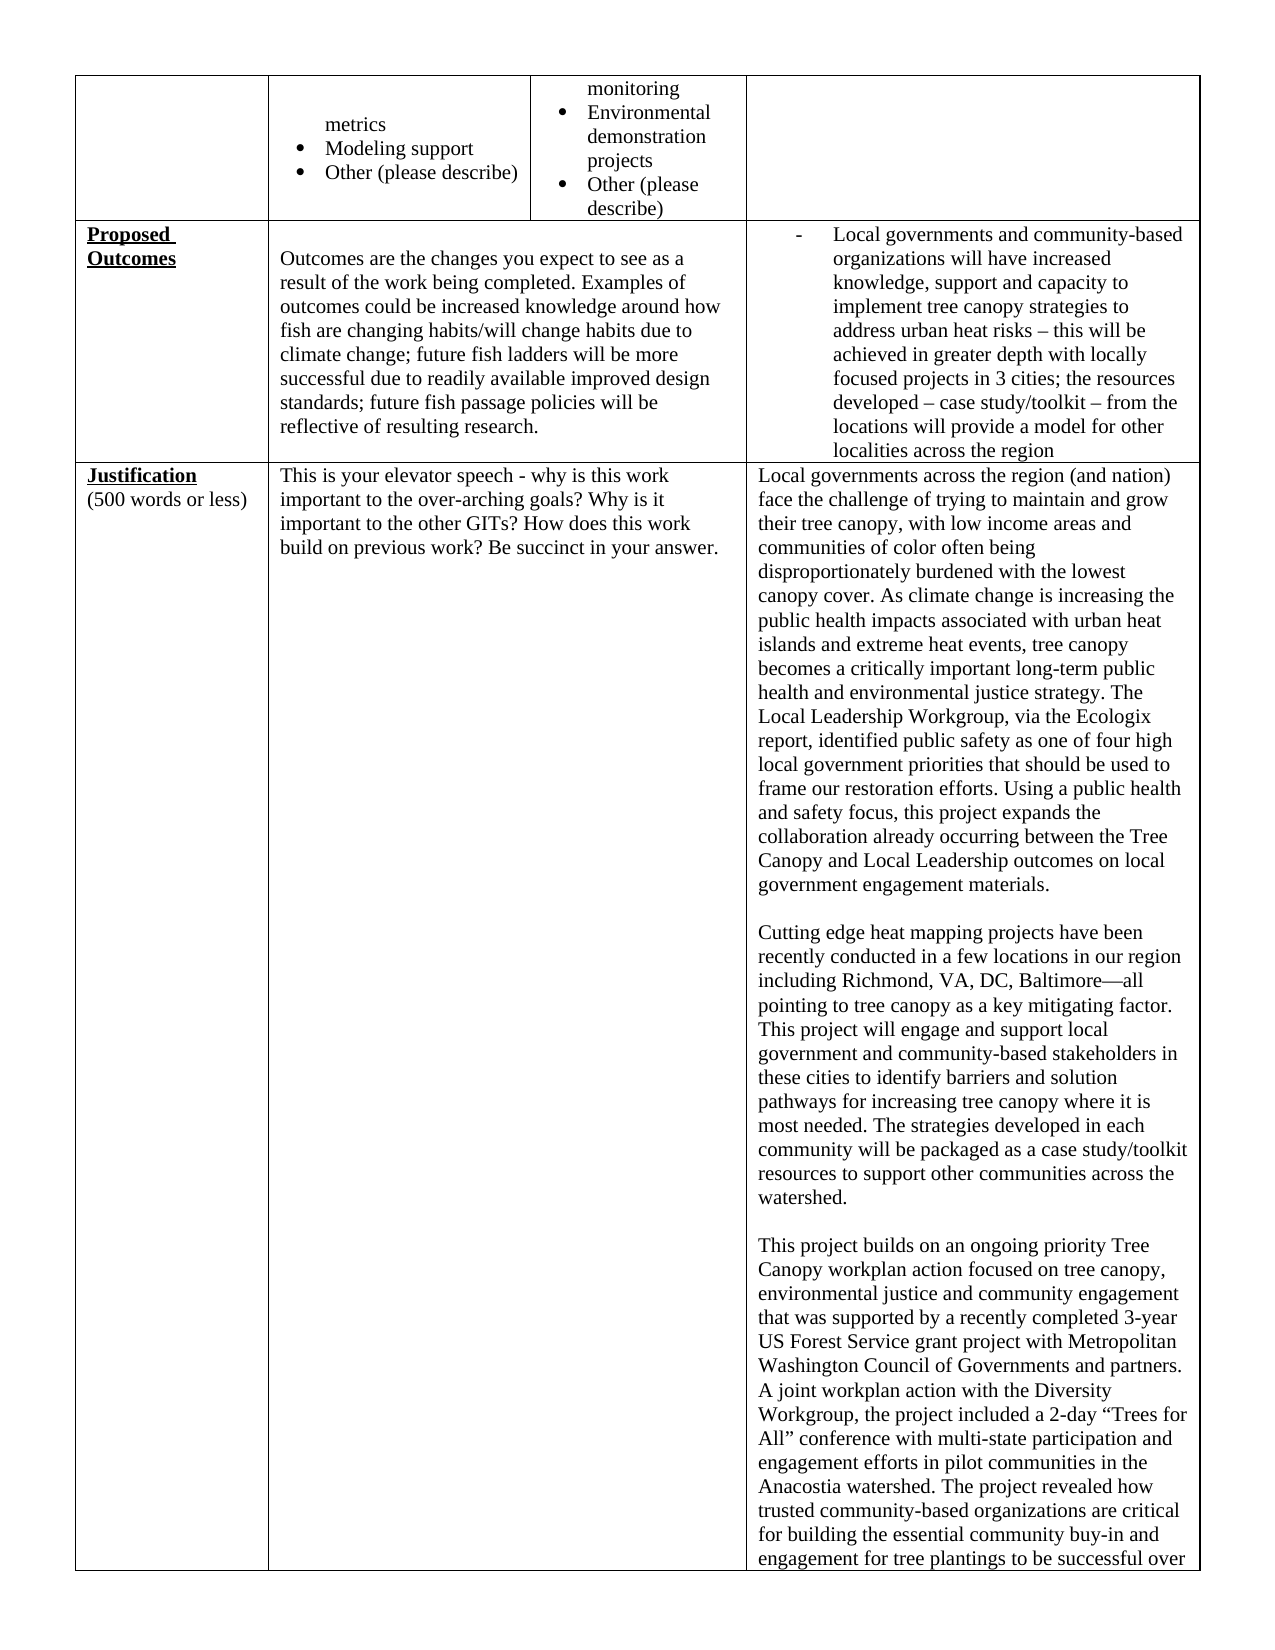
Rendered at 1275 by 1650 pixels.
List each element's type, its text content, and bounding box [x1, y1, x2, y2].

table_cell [269, 76, 530, 220]
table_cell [531, 76, 746, 220]
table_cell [76, 463, 268, 1570]
table_cell Local governments and community-based organizations will have increased knowledge, support and capacity to implement tree canopy strategies to address urban heat risks – this will be achieved in greater depth with locally focused projects in 3 cities; the resources developed – case study/toolkit – from the locations will provide a model for other localities across the region [747, 221, 1199, 462]
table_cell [269, 463, 746, 1570]
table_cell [747, 463, 1199, 1570]
table_cell Outcomes are the changes you expect to see as a result of the work being completed. Examples of outcomes could be increased knowledge around how fish are changing habits/will change habits due to climate change; future fish ladders will be more successful due to readily available improved design standards; future fish passage policies will be reflective of resulting research. [269, 221, 746, 462]
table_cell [747, 76, 1199, 220]
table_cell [76, 76, 268, 220]
table_cell Proposed Outcomes [76, 221, 268, 462]
